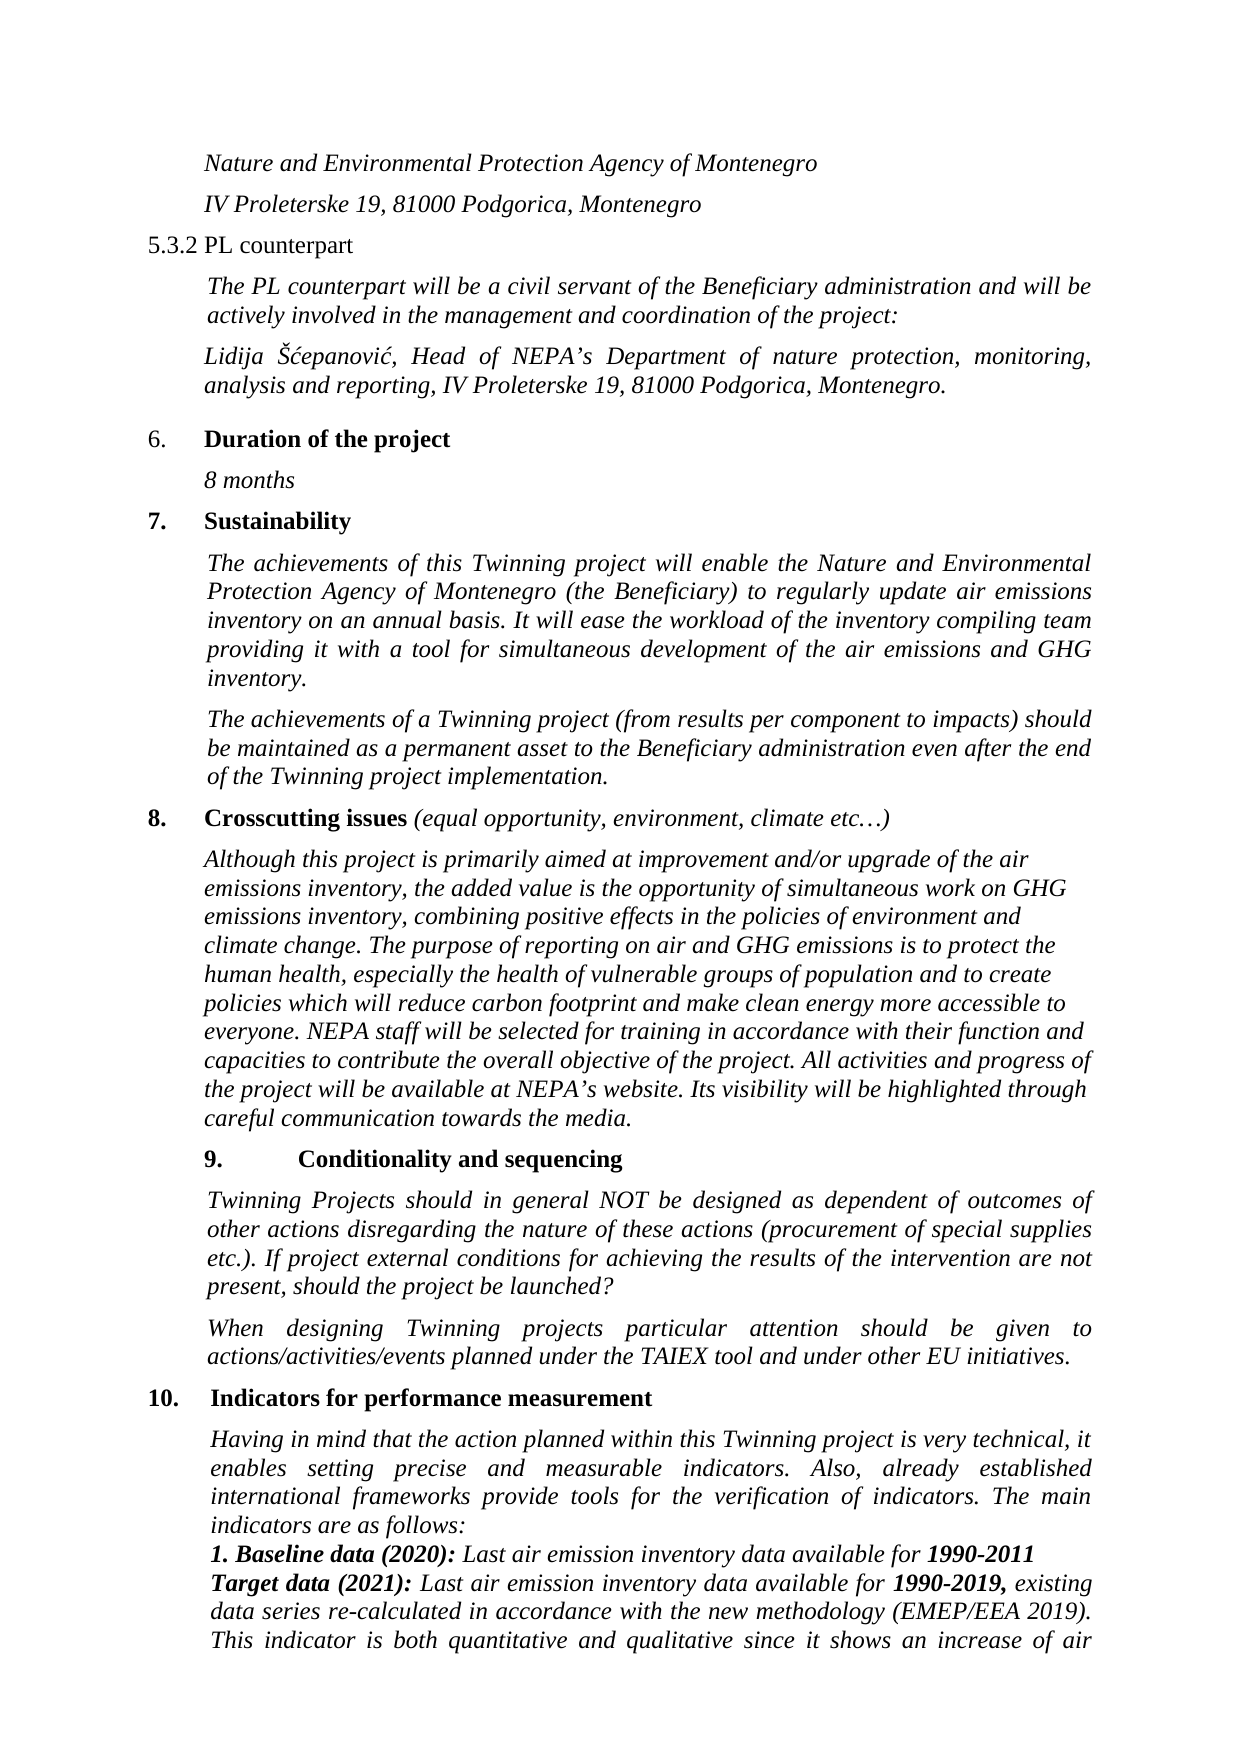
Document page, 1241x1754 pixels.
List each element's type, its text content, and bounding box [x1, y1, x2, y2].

text Although this project is primarily aimed at improvement and/or upgrade of the air emissions inventory, the added value is the opportunity of simultaneous work on GHG emissions inventory, combining positive effects in the policies of environment and climate change. The purpose of reporting on air and GHG emissions is to protect the human health, especially the health of vulnerable groups of population and to create policies which will reduce carbon footprint and make clean energy more accessible to everyone. NEPA staff will be selected for training in accordance with their function and capacities to contribute the overall objective of the project. All activities and progress of the project will be available at NEPA’s website. Its visibility will be highlighted through careful communication towards the media. [204, 844, 1093, 1131]
text The achievements of this Twinning project will enable the Nature and Environmental Protection Agency of Montenegro (the Beneficiary) to regularly update air emissions inventory on an annual basis. It will ease the workload of the inventory compiling team providing it with a tool for simultaneous development of the air emissions and GHG inventory. [207, 548, 1093, 691]
text 9. Conditionality and sequencing [204, 1144, 1093, 1173]
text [210, 1568, 1093, 1654]
text 6. Duration of the project [148, 424, 1093, 453]
text 8. Crosscutting issues (equal opportunity, environment, climate etc…) [148, 803, 1093, 831]
text Lidija Šćepanović, Head of NEPA’s Department of nature protection, monitoring, analysis and reporting, IV Proleterske 19, 81000 Podgorica, Montenegro. [204, 341, 1093, 399]
text 7. Sustainability [148, 506, 1093, 535]
text Nature and Environmental Protection Agency of Montenegro [204, 148, 1093, 176]
text The achievements of a Twinning project (from results per component to impacts) should be maintained as a permanent asset to the Beneficiary administration even after the end of the Twinning project implementation. [207, 704, 1093, 790]
text 1. Baseline data (2020): Last air emission inventory data available for 1990-2011 [148, 1539, 1093, 1568]
text When designing Twinning projects particular attention should be given to actions/activities/events planned under the TAIEX tool and under other EU initiatives. [207, 1313, 1093, 1370]
text Having in mind that the action planned within this Twinning project is very technical, it enables setting precise and measurable indicators. Also, already established international frameworks provide tools for the verification of indicators. The main indicators are as follows: [210, 1424, 1093, 1539]
text 5.3.2 PL counterpart [148, 230, 1093, 259]
text The PL counterpart will be a civil servant of the Beneficiary administration and will be actively involved in the management and coordination of the project: [207, 271, 1093, 329]
text 10. Indicators for performance measurement [148, 1383, 1093, 1411]
text IV Proleterske 19, 81000 Podgorica, Montenegro [204, 189, 1093, 218]
text Twinning Projects should in general NOT be designed as dependent of outcomes of other actions disregarding the nature of these actions (procurement of special supplies etc.). If project external conditions for achieving the results of the intervention are not present, should the project be launched? [207, 1185, 1093, 1300]
text 8 months [204, 465, 1093, 494]
